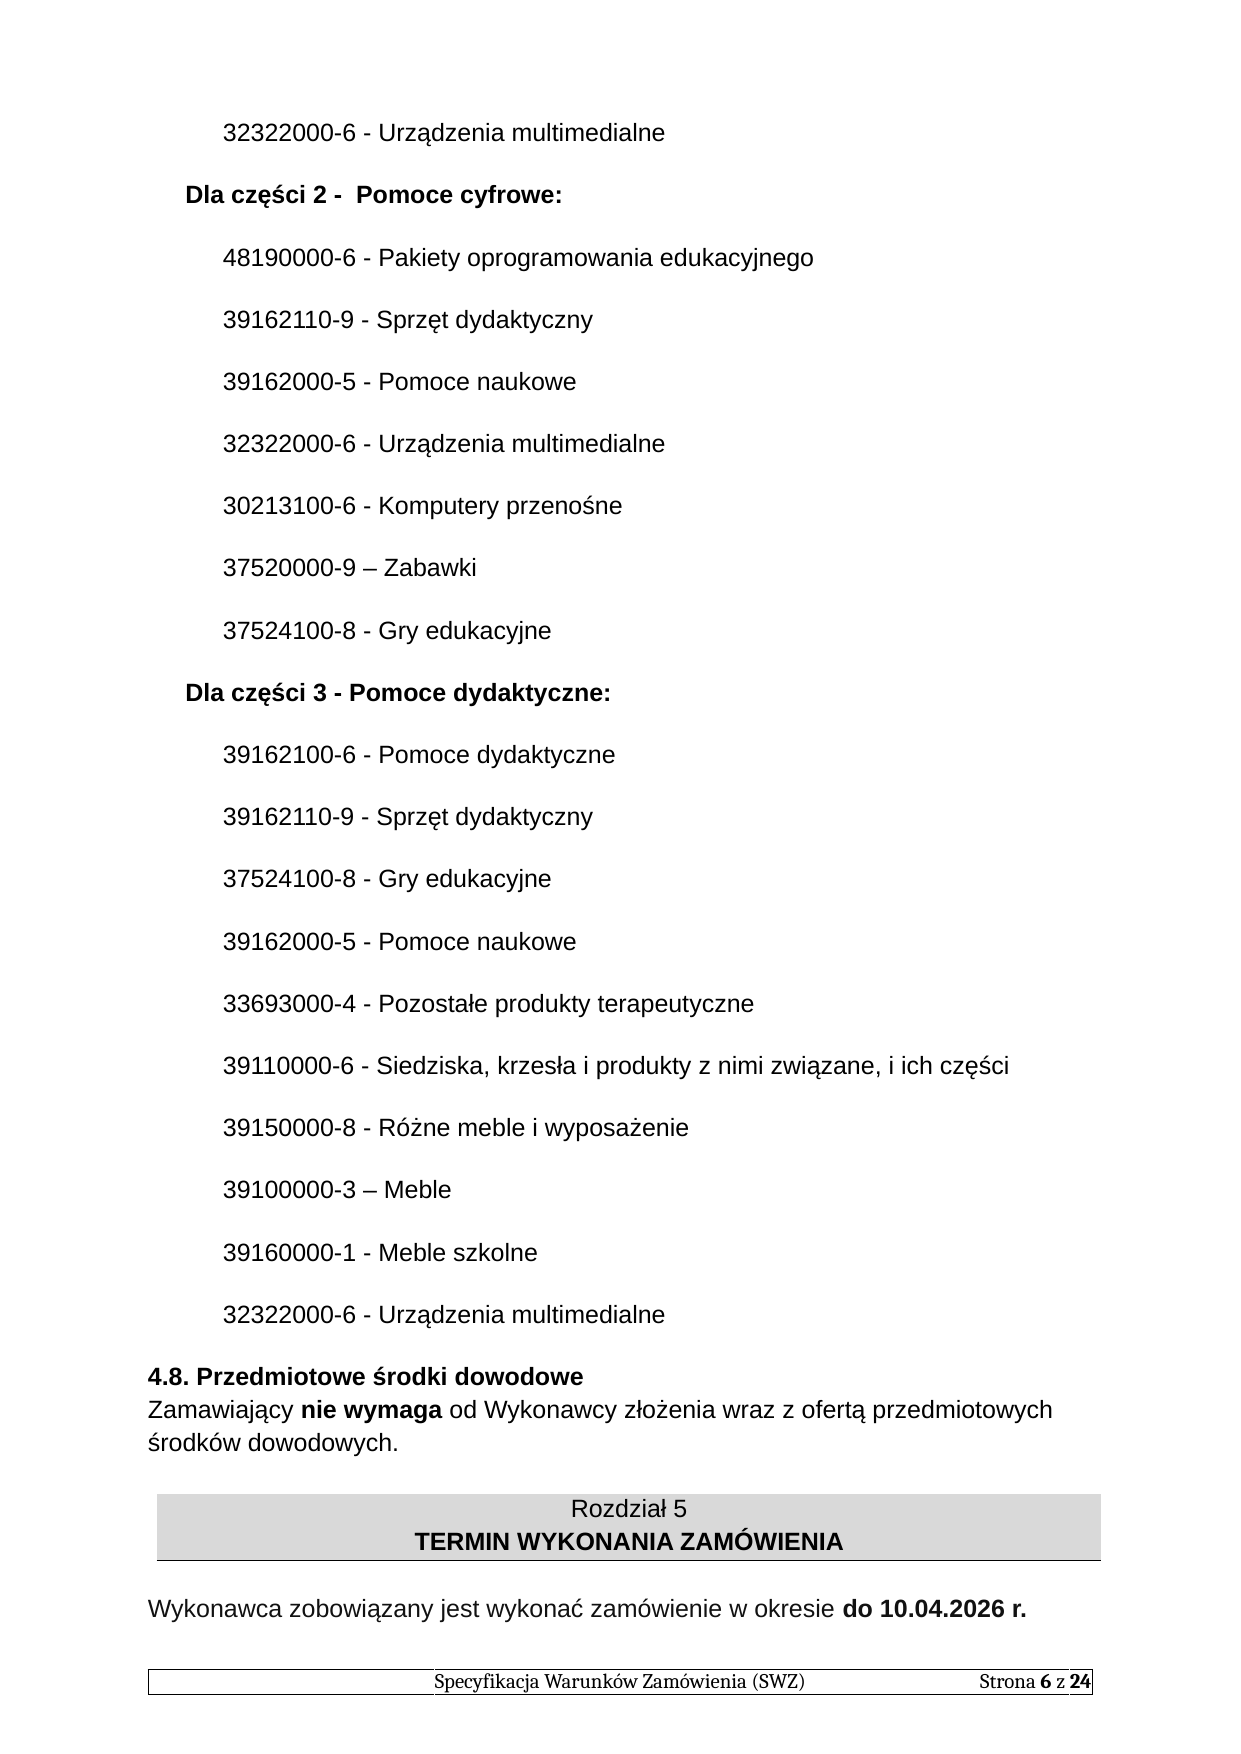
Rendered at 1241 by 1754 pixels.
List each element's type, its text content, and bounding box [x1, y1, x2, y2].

text 48190000-6 - Pakiety oprogramowania edukacyjnego [185, 242, 1110, 271]
text 39150000-8 - Różne meble i wyposażenie [185, 1113, 1110, 1142]
text 39162000-5 - Pomoce naukowe [185, 927, 1110, 955]
text 39162110-9 - Sprzęt dydaktyczny [185, 802, 1110, 831]
text 32322000-6 - Urządzenia multimedialne [185, 118, 1110, 147]
text 33693000-4 - Pozostałe produkty terapeutyczne [185, 989, 1110, 1017]
text 39110000-6 - Siedziska, krzesła i produkty z nimi związane, i ich części [185, 1051, 1110, 1080]
text 39162000-5 - Pomoce naukowe [185, 367, 1110, 396]
table_header Rozdział 5 TERMIN WYKONANIA ZAMÓWIENIA [157, 1494, 1101, 1560]
text 32322000-6 - Urządzenia multimedialne [185, 429, 1110, 458]
list Dla części 2 - Pomoce cyfrowe: [185, 180, 1110, 209]
list 4.8. Przedmiotowe środki dowodowe [148, 1362, 1110, 1391]
text 37524100-8 - Gry edukacyjne [185, 616, 1110, 644]
text 39162100-6 - Pomoce dydaktyczne [185, 740, 1110, 769]
text 37520000-9 – Zabawki [185, 553, 1110, 582]
list Dla części 3 - Pomoce dydaktyczne: [185, 678, 1110, 707]
text 37524100-8 - Gry edukacyjne [185, 864, 1110, 893]
text 32322000-6 - Urządzenia multimedialne [185, 1300, 1110, 1328]
text 39160000-1 - Meble szkolne [185, 1237, 1110, 1266]
list Zamawiający nie wymaga od Wykonawcy złożenia wraz z ofertą przedmiotowych środków dowodowych. [148, 1395, 1110, 1457]
text 39100000-3 – Meble [185, 1175, 1110, 1204]
text 30213100-6 - Komputery przenośne [185, 491, 1110, 520]
text 39162110-9 - Sprzęt dydaktyczny [185, 305, 1110, 333]
list Wykonawca zobowiązany jest wykonać zamówienie w okresie do 10.04.2026 r. [148, 1594, 1110, 1623]
